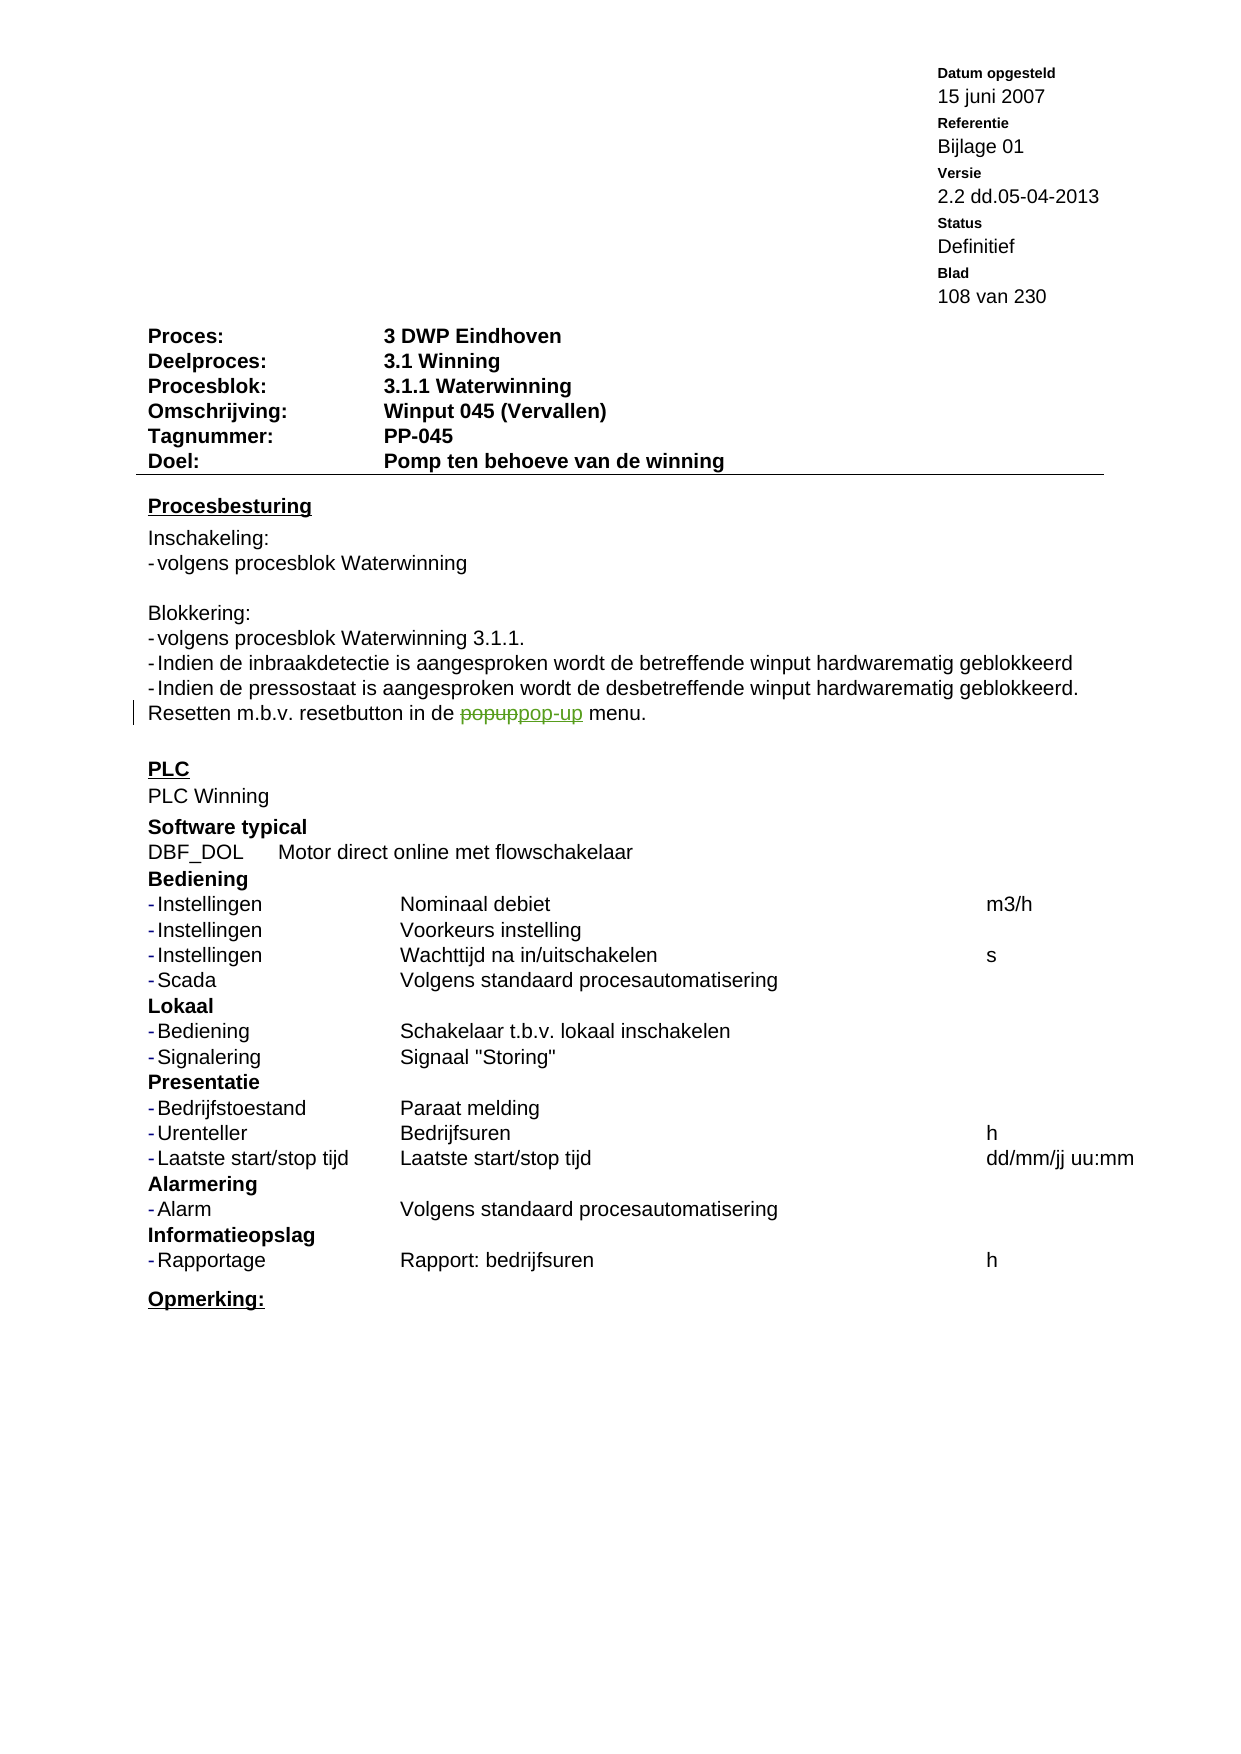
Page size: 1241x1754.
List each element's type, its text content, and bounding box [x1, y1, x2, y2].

text Inschakeling: [148, 525, 1148, 550]
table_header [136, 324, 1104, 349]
text - Alarm Volgens standaard procesautomatisering [148, 1197, 1148, 1222]
text - Indien de inbraakdetectie is aangesproken wordt de betreffende winput hardwarematig geblokkeerd [148, 650, 1148, 675]
text Bediening [148, 866, 1148, 891]
text - Instellingen Voorkeurs instelling [148, 917, 1148, 942]
text Procesbesturing [148, 494, 1148, 519]
text - Bedrijfstoestand Paraat melding [148, 1095, 1148, 1120]
text PLC Winning [148, 783, 1148, 808]
text - Laatste start/stop tijd Laatste start/stop tijd dd/mm/jj uu:mm [148, 1146, 1148, 1171]
text - Bediening Schakelaar t.b.v. lokaal inschakelen [148, 1019, 1148, 1044]
text Lokaal [148, 993, 1148, 1018]
text - Indien de pressostaat is aangesproken wordt de desbetreffende winput hardwarematig geblokkeerd. Resetten m.b.v. resetbutton in de menu. [148, 675, 1148, 725]
text - volgens procesblok Waterwinning 3.1.1. [148, 625, 1148, 650]
text - Instellingen Nominaal debiet m3/h [148, 892, 1148, 917]
text Opmerking: [148, 1286, 1148, 1311]
text - Signalering Signaal "Storing" [148, 1044, 1148, 1069]
text - Instellingen Wachttijd na in/uitschakelen s [148, 942, 1148, 967]
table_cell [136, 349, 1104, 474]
text Alarmering [148, 1171, 1148, 1196]
text - Scada Volgens standaard procesautomatisering [148, 968, 1148, 993]
text Software typical [148, 814, 1148, 839]
text PLC [148, 756, 1148, 781]
text Informatieopslag [148, 1222, 1148, 1247]
text - Rapportage Rapport: bedrijfsuren h [148, 1247, 1148, 1272]
text - volgens procesblok Waterwinning [148, 550, 1148, 575]
text Blokkering: [148, 600, 1148, 625]
text - Urenteller Bedrijfsuren h [148, 1120, 1148, 1145]
text Presentatie [148, 1069, 1148, 1094]
text DBF_DOL Motor direct online met flowschakelaar [148, 839, 1148, 864]
